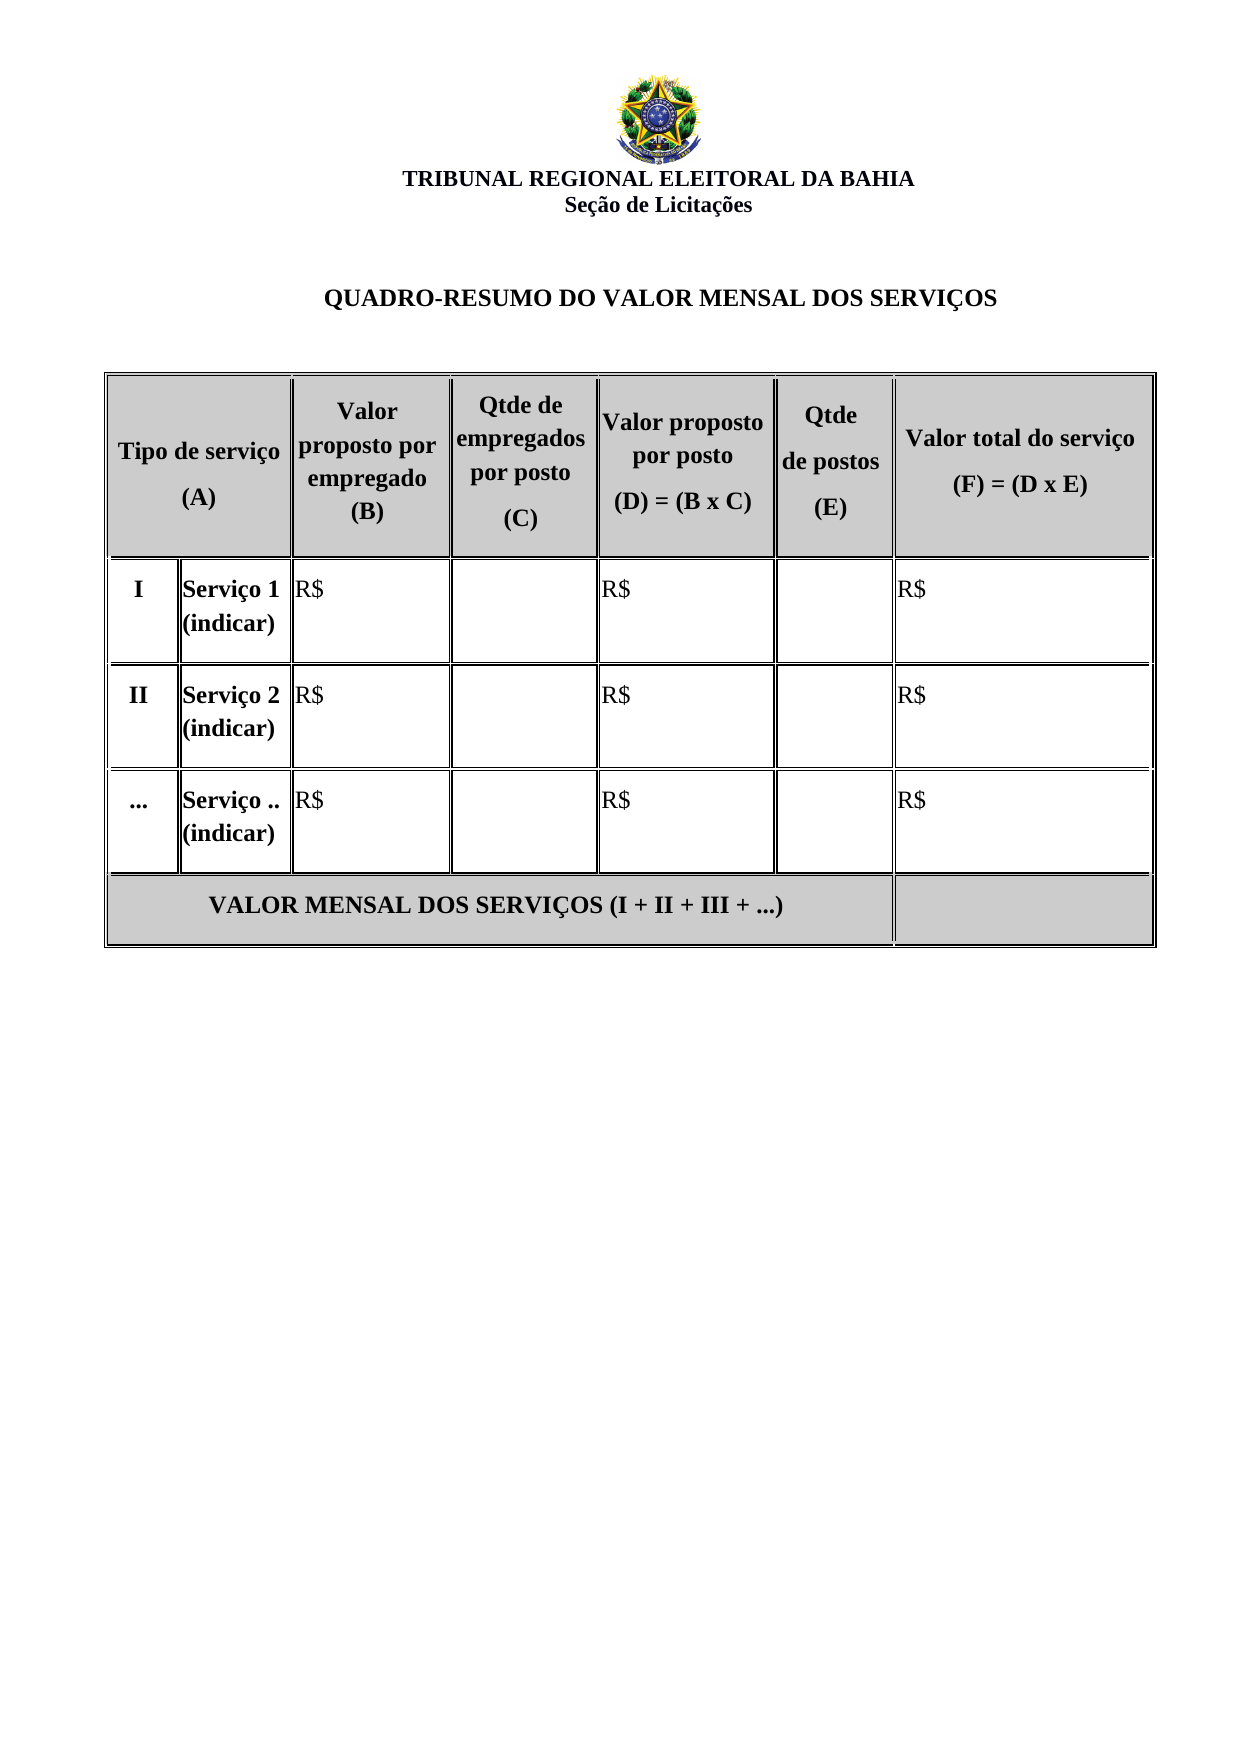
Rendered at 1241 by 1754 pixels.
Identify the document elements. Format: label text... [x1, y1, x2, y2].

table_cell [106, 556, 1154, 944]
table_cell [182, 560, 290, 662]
text QUADRO-RESUMO DO VALOR MENSAL DOS SERVIÇOS [110, 280, 1211, 313]
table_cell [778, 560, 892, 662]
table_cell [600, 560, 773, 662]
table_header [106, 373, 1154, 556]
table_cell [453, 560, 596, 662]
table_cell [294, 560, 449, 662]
